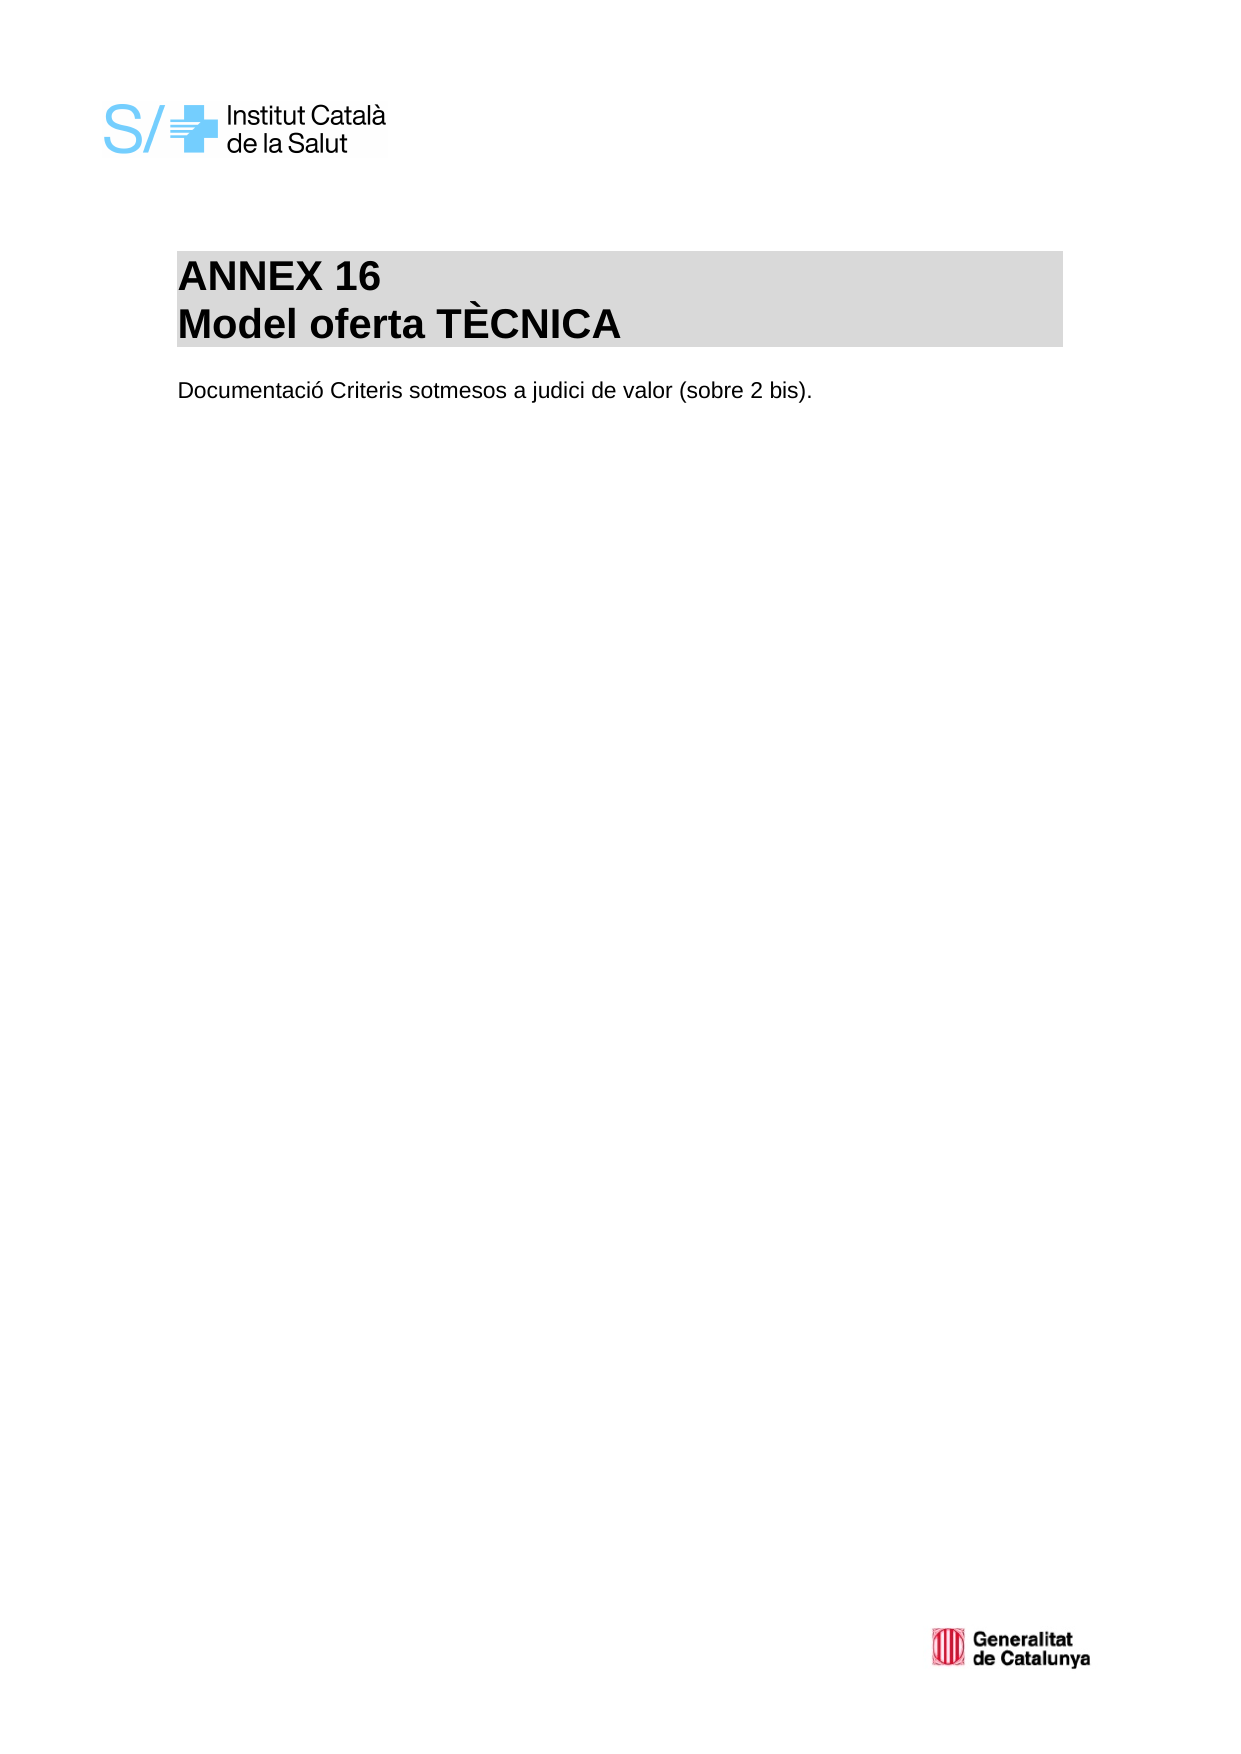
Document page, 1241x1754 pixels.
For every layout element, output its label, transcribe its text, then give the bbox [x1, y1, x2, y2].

text ANNEX 16 [177, 251, 1063, 299]
text Model oferta TÈCNICA [177, 299, 1063, 347]
text Documentació Criteris sotmesos a judici de valor (sobre 2 bis). [177, 377, 1063, 403]
picture [102, 101, 389, 158]
picture [893, 1621, 1129, 1674]
